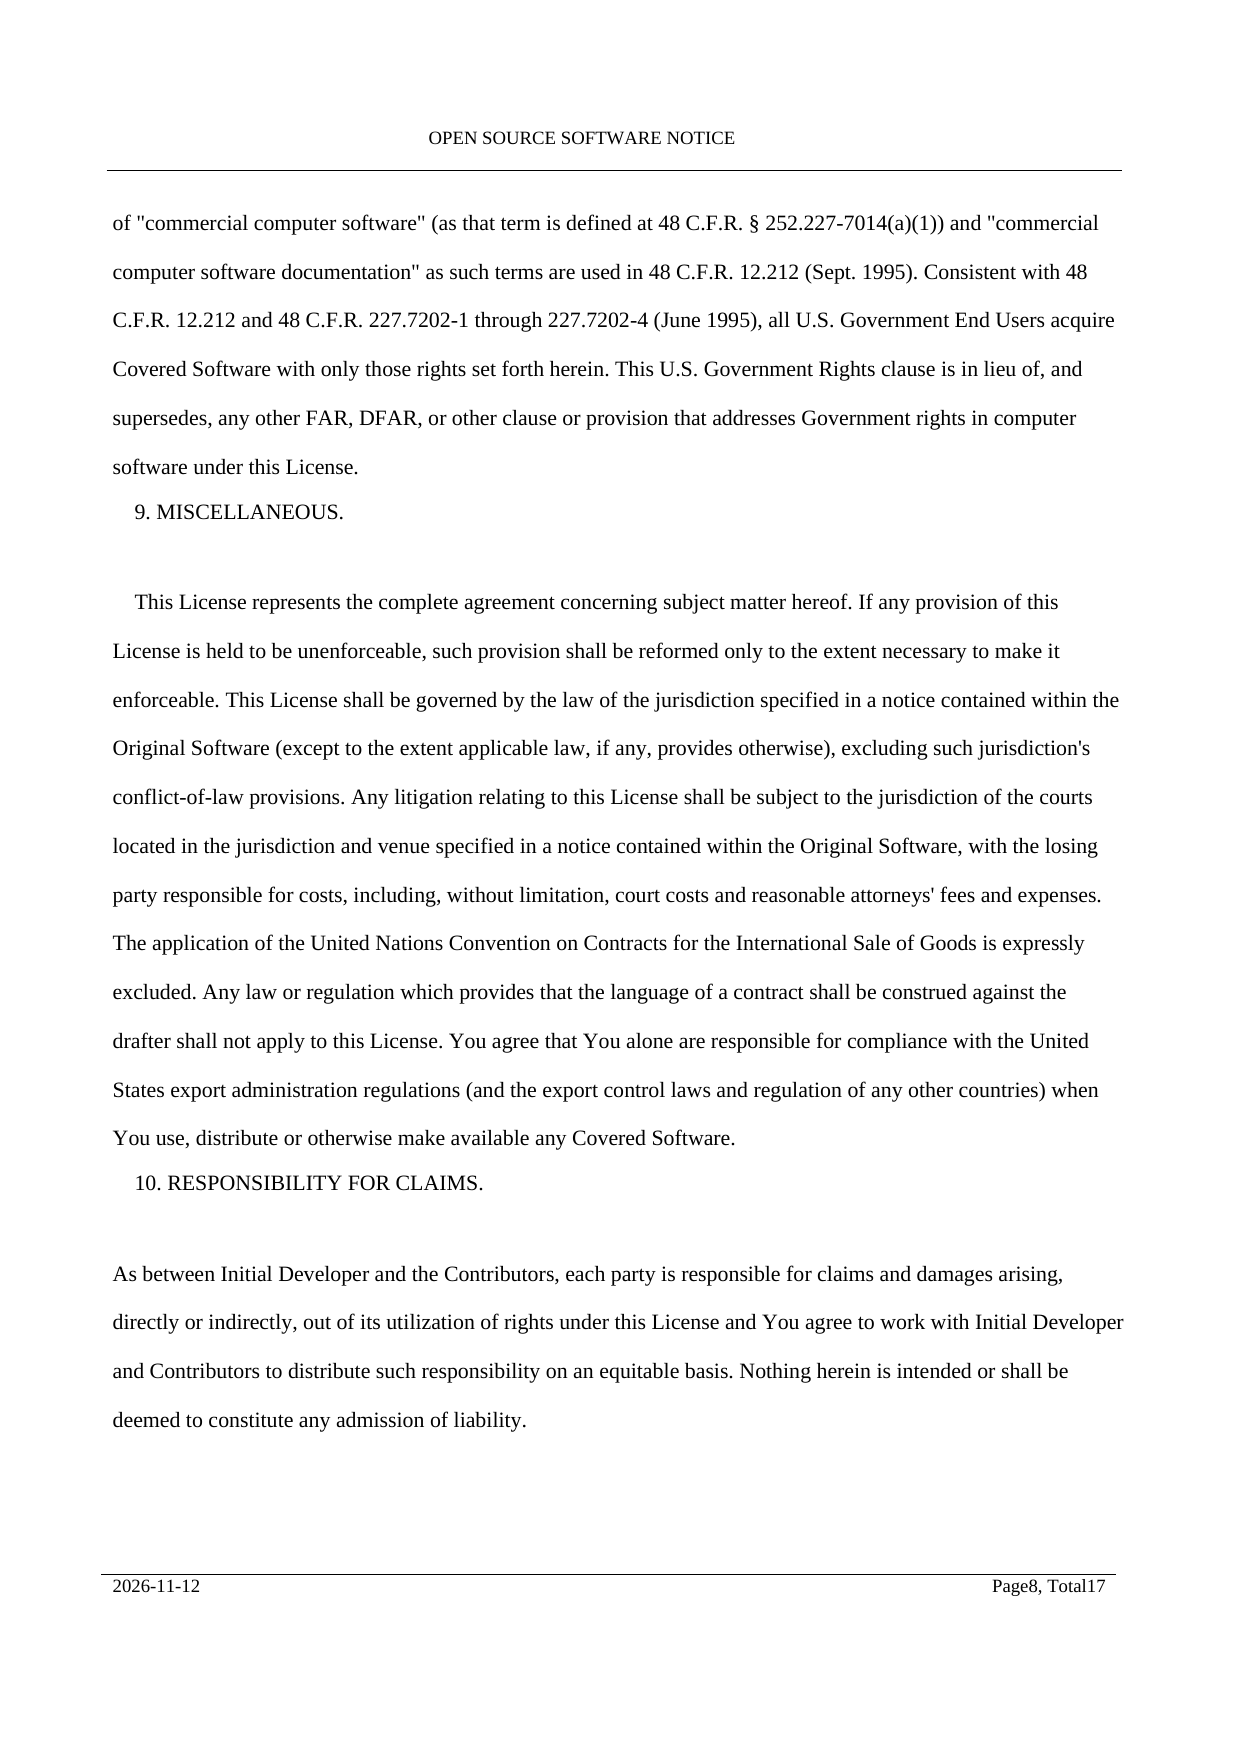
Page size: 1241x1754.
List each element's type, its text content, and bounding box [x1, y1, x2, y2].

text This License represents the complete agreement concerning subject matter hereof. If any provision of this License is held to be unenforceable, such provision shall be reformed only to the extent necessary to make it enforceable. This License shall be governed by the law of the jurisdiction specified in a notice contained within the Original Software (except to the extent applicable law, if any, provides otherwise), excluding such jurisdiction's conflict-of-law provisions. Any litigation relating to this License shall be subject to the jurisdiction of the courts located in the jurisdiction and venue specified in a notice contained within the Original Software, with the losing party responsible for costs, including, without limitation, court costs and reasonable attorneys' fees and expenses. The application of the United Nations Convention on Contracts for the International Sale of Goods is expressly excluded. Any law or regulation which provides that the language of a contract shall be construed against the drafter shall not apply to this License. You agree that You alone are responsible for compliance with the United States export administration regulations (and the export control laws and regulation of any other countries) when You use, distribute or otherwise make available any Covered Software. [112, 585, 1128, 1154]
text As between Initial Developer and the Contributors, each party is responsible for claims and damages arising, directly or indirectly, out of its utilization of rights under this License and You agree to work with Initial Developer and Contributors to distribute such responsibility on an equitable basis. Nothing herein is intended or shall be deemed to constitute any admission of liability. [112, 1257, 1128, 1436]
text 9. MISCELLANEOUS. [112, 495, 1128, 528]
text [112, 206, 1128, 483]
text 10. RESPONSIBILITY FOR CLAIMS. [112, 1167, 1128, 1199]
